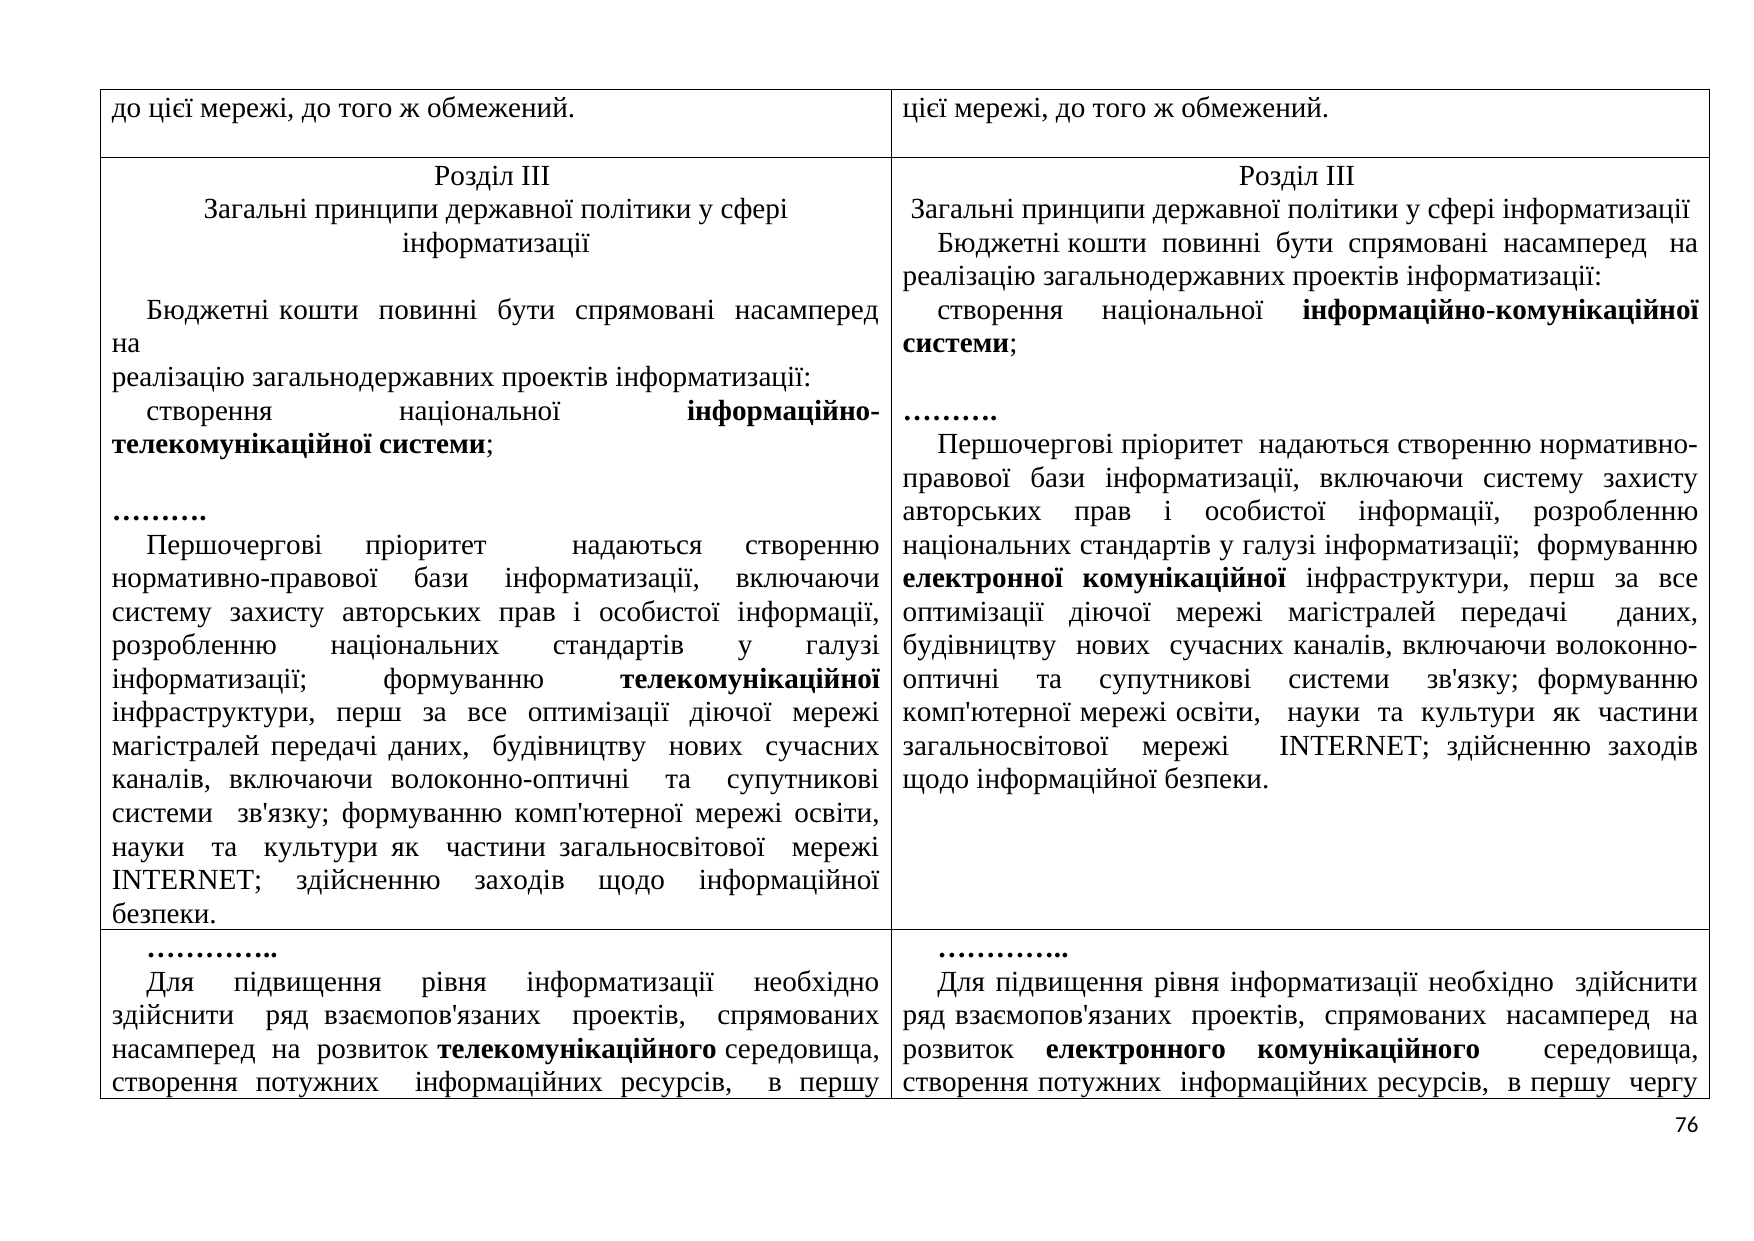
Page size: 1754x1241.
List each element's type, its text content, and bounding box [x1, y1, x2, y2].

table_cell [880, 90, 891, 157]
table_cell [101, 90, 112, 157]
table_cell Розділ III Загальні принципи державної політики у сфері інформатизації Бюджетні кошти повинні бути спрямовані насамперед на реалізацію загальнодержавних проектів інформатизації: створення національної інформаційно-комунікаційної системи; ………. Першочергові пріоритет надаються створенню нормативно-правової бази інформатизації, включаючи систему захисту авторських прав і особистої інформації, розробленню національних стандартів у галузі інформатизації; формуванню електронної комунікаційної інфраструктури, перш за все оптимізації діючої мережі магістралей передачі даних, будівництву нових сучасних каналів, включаючи волоконно-оптичні та супутникові системи зв'язку; формуванню комп'ютерної мережі освіти, науки та культури як частини загальносвітової мережі INTERNET; здійсненню заходів щодо інформаційної безпеки. [892, 158, 1709, 929]
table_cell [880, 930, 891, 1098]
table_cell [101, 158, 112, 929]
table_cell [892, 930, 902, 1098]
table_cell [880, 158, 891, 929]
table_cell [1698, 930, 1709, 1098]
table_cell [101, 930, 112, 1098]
